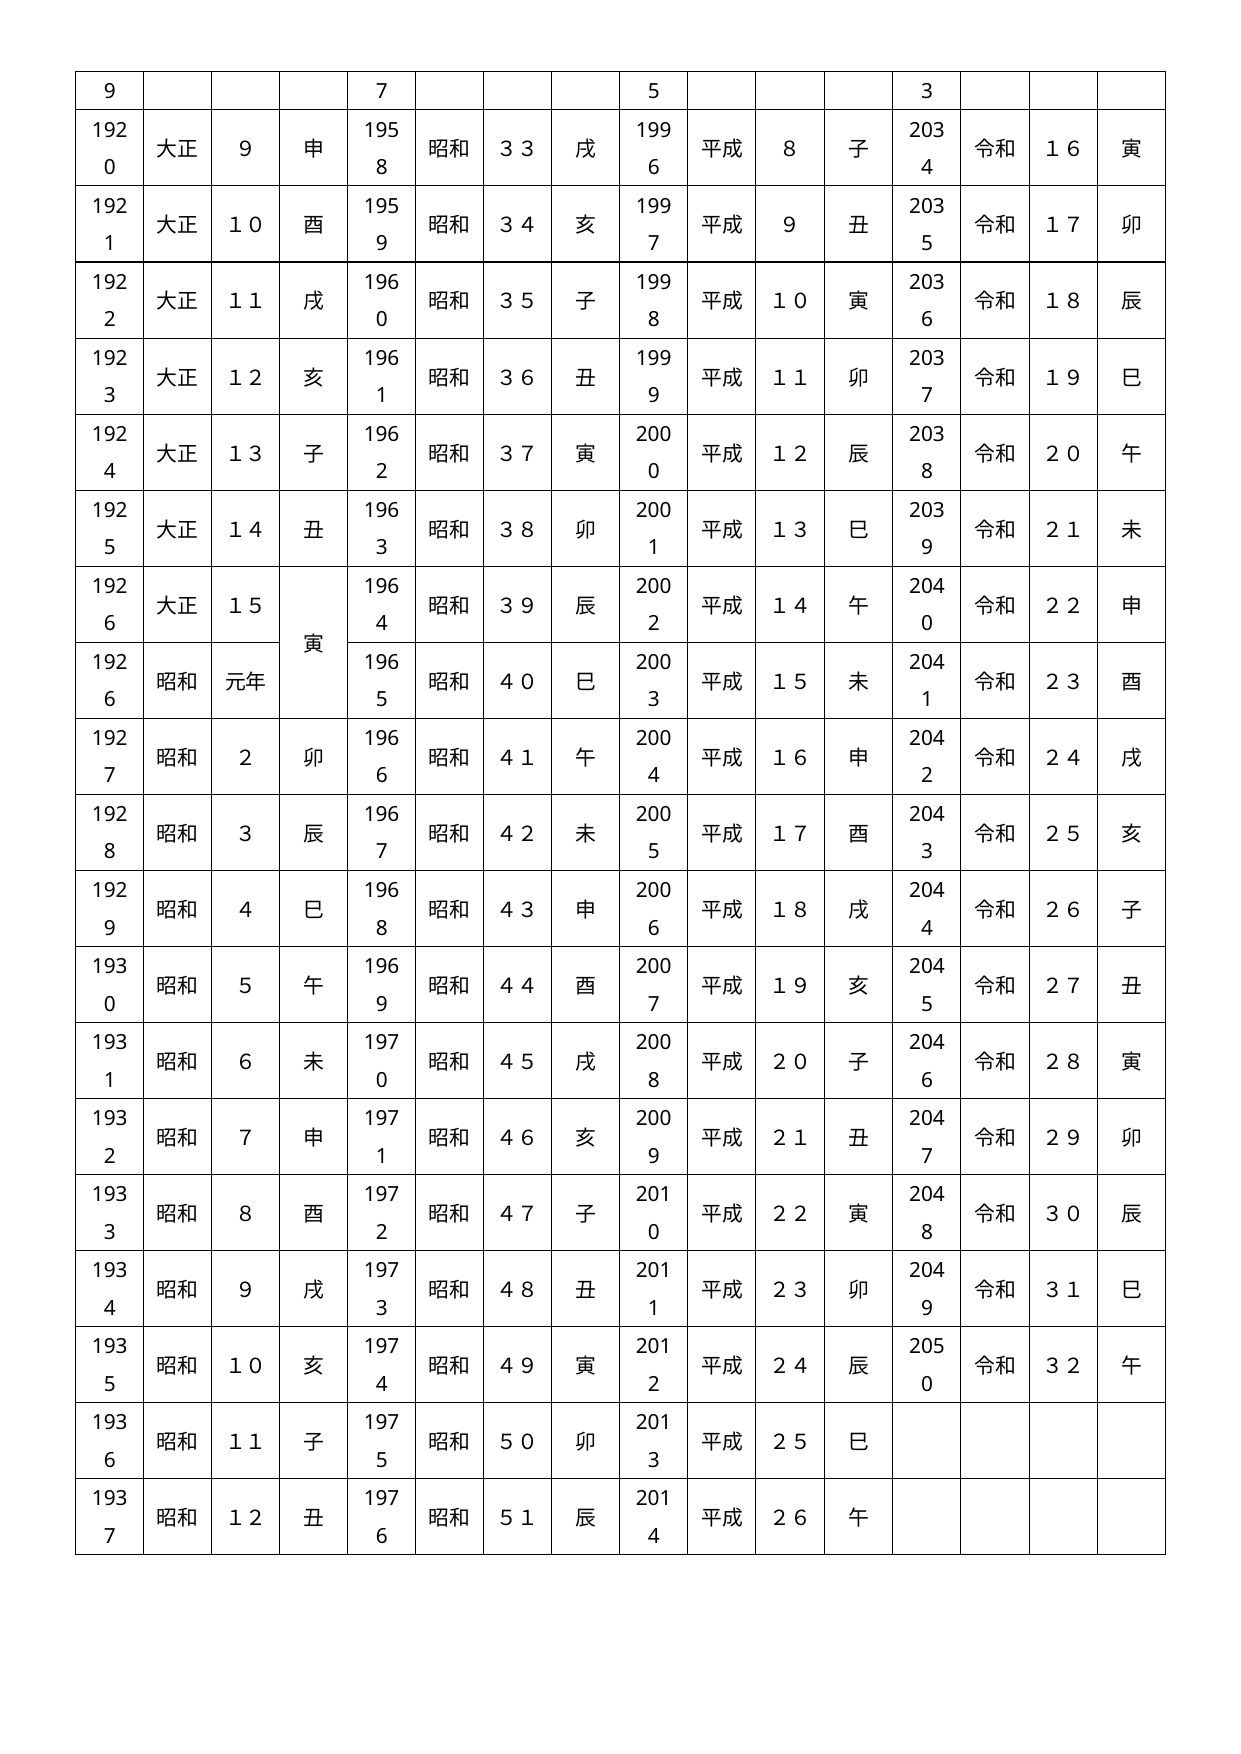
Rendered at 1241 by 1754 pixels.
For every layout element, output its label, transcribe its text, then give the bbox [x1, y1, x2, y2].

table_cell 令和 [961, 491, 1029, 566]
table_cell 寅 [825, 263, 892, 337]
table_cell 2004 [620, 719, 687, 794]
table_cell 平成 [688, 947, 755, 1022]
table_cell 戌 [552, 110, 619, 185]
table_cell １９ [756, 947, 824, 1022]
table_cell ４４ [484, 947, 551, 1022]
table_cell 1933 [76, 1175, 143, 1250]
table_cell 2034 [893, 110, 960, 185]
table_cell 昭和 [144, 1023, 211, 1098]
table_cell 大正 [144, 339, 211, 413]
table_cell 大正 [144, 110, 211, 185]
table_cell 1922 [76, 263, 143, 337]
table_cell 平成 [688, 1175, 755, 1250]
table_cell 午 [1098, 415, 1165, 489]
table_cell 1921 [76, 186, 143, 261]
table_cell 令和 [961, 339, 1029, 413]
table_cell 平成 [688, 1023, 755, 1098]
table_cell 酉 [825, 795, 892, 870]
table_cell 辰 [1098, 1175, 1165, 1250]
table_cell 平成 [688, 72, 755, 109]
table_cell 1928 [76, 795, 143, 870]
table_cell 辰 [280, 795, 347, 870]
table_cell 亥 [552, 186, 619, 261]
table_cell 巳 [280, 871, 347, 946]
table_cell ２１ [1030, 491, 1097, 566]
table_cell 令和 [961, 415, 1029, 489]
table_cell 昭和 [416, 1403, 483, 1478]
table_cell 巳 [825, 491, 892, 566]
table_cell 戌 [552, 1023, 619, 1098]
table_cell 1967 [348, 795, 415, 870]
table_cell 大正 [144, 415, 211, 489]
table_cell 昭和 [416, 567, 483, 642]
table_cell ２１ [756, 1099, 824, 1174]
table_cell 1923 [76, 339, 143, 413]
table_cell ２３ [756, 1251, 824, 1326]
table_cell 亥 [825, 72, 892, 109]
table_cell [893, 1479, 960, 1554]
table_cell 丑 [552, 339, 619, 413]
table_cell 未 [280, 1023, 347, 1098]
table_cell 昭和 [144, 871, 211, 946]
table_cell ４６ [484, 1099, 551, 1174]
table_cell 戌 [825, 871, 892, 946]
table_cell ２４ [1030, 719, 1097, 794]
table_cell 1930 [76, 947, 143, 1022]
table_cell [961, 1479, 1029, 1554]
table_cell 子 [825, 110, 892, 185]
table_cell 卯 [1098, 1099, 1165, 1174]
table_cell 昭和 [416, 415, 483, 489]
table_cell ８ [212, 1175, 279, 1250]
table_cell 申 [825, 719, 892, 794]
table_cell 子 [1098, 871, 1165, 946]
table_cell １３ [756, 491, 824, 566]
table_cell 1935 [76, 1327, 143, 1402]
table_cell 亥 [280, 339, 347, 413]
table_cell 平成 [688, 415, 755, 489]
table_cell ３４ [484, 186, 551, 261]
table_cell 2014 [620, 1479, 687, 1554]
table_cell 1937 [76, 1479, 143, 1554]
table_cell 未 [552, 795, 619, 870]
table_cell 大正 [144, 567, 211, 642]
table_cell ５ [212, 947, 279, 1022]
table_cell 1972 [348, 1175, 415, 1250]
table_cell ２０ [1030, 415, 1097, 489]
table_cell 寅 [280, 567, 347, 718]
table_cell 2006 [620, 871, 687, 946]
table_cell 令和 [961, 1099, 1029, 1174]
table_cell 1995 [620, 72, 687, 109]
table_cell 2005 [620, 795, 687, 870]
table_cell 令和 [961, 795, 1029, 870]
table_cell 2009 [620, 1099, 687, 1174]
table_cell 1965 [348, 643, 415, 718]
table_cell ３ [212, 795, 279, 870]
table_cell 2001 [620, 491, 687, 566]
table_cell 丑 [825, 1099, 892, 1174]
table_cell 戌 [280, 263, 347, 337]
table_cell 大正 [144, 186, 211, 261]
table_cell ４９ [484, 1327, 551, 1402]
table_cell 1926 [76, 643, 143, 718]
table_cell １４ [212, 491, 279, 566]
table_cell ５１ [484, 1479, 551, 1554]
table_cell 午 [280, 947, 347, 1022]
table_cell １９ [1030, 339, 1097, 413]
table_cell ２２ [756, 1175, 824, 1250]
table_cell １０ [756, 263, 824, 337]
table_cell 昭和 [416, 947, 483, 1022]
table_cell 申 [280, 1099, 347, 1174]
table_cell 丑 [1098, 72, 1165, 109]
table_cell 1927 [76, 719, 143, 794]
table_cell 2007 [620, 947, 687, 1022]
table_cell ４７ [484, 1175, 551, 1250]
table_cell １６ [1030, 110, 1097, 185]
table_cell [961, 1403, 1029, 1478]
table_cell 午 [1098, 1327, 1165, 1402]
table_cell １２ [212, 1479, 279, 1554]
table_cell 丑 [280, 1479, 347, 1554]
table_cell 子 [552, 1175, 619, 1250]
table_cell 平成 [688, 1251, 755, 1326]
table_cell 昭和 [144, 719, 211, 794]
table_cell 1932 [76, 1099, 143, 1174]
table_cell ３８ [484, 491, 551, 566]
table_cell 昭和 [416, 186, 483, 261]
table_cell 1997 [620, 186, 687, 261]
table_cell ３２ [1030, 1327, 1097, 1402]
table_cell ２６ [1030, 871, 1097, 946]
table_cell 子 [280, 1403, 347, 1478]
table_cell 昭和 [144, 1327, 211, 1402]
table_cell 1976 [348, 1479, 415, 1554]
table_cell ２５ [1030, 795, 1097, 870]
table_cell 1964 [348, 567, 415, 642]
table_cell 平成 [688, 719, 755, 794]
table_cell 昭和 [416, 1327, 483, 1402]
table_cell 2042 [893, 719, 960, 794]
table_cell 申 [280, 110, 347, 185]
table_cell １２ [212, 339, 279, 413]
table_cell 午 [552, 719, 619, 794]
table_cell 昭和 [144, 1251, 211, 1326]
table_cell 1958 [348, 110, 415, 185]
table_cell ３６ [484, 339, 551, 413]
table_cell 昭和 [144, 643, 211, 718]
table_cell 昭和 [416, 491, 483, 566]
table_cell 未 [1098, 491, 1165, 566]
table_cell 2043 [893, 795, 960, 870]
table_cell １０ [212, 186, 279, 261]
table_cell 平成 [688, 1099, 755, 1174]
table_cell 昭和 [416, 719, 483, 794]
table_cell 平成 [688, 339, 755, 413]
table_cell 巳 [552, 643, 619, 718]
table_cell 1996 [620, 110, 687, 185]
table_cell ３０ [1030, 1175, 1097, 1250]
table_cell １５ [212, 567, 279, 642]
table_cell 大正 [144, 491, 211, 566]
table_cell 子 [552, 263, 619, 337]
table_cell 昭和 [416, 1479, 483, 1554]
table_cell １７ [756, 795, 824, 870]
table_cell 1969 [348, 947, 415, 1022]
table_cell ４ [212, 871, 279, 946]
table_cell 1920 [76, 110, 143, 185]
table_cell 令和 [961, 263, 1029, 337]
table_cell １２ [756, 415, 824, 489]
table_cell ３１ [1030, 1251, 1097, 1326]
table_cell 1974 [348, 1327, 415, 1402]
table_cell 昭和 [416, 1175, 483, 1250]
table_cell 1936 [76, 1403, 143, 1478]
table_cell ６ [212, 1023, 279, 1098]
table_cell 1968 [348, 871, 415, 946]
table_cell 1919 [76, 72, 143, 109]
table_cell ２０ [756, 1023, 824, 1098]
table_cell 酉 [280, 186, 347, 261]
table_cell 亥 [1098, 795, 1165, 870]
table_cell 1971 [348, 1099, 415, 1174]
table_cell [1098, 1403, 1165, 1478]
table_cell 子 [825, 1023, 892, 1098]
table_cell 昭和 [416, 643, 483, 718]
table_cell 2047 [893, 1099, 960, 1174]
table_cell 1957 [348, 72, 415, 109]
table_cell １８ [1030, 263, 1097, 337]
table_cell ３３ [484, 110, 551, 185]
table_cell [1098, 1479, 1165, 1554]
table_cell 昭和 [144, 947, 211, 1022]
table_cell 2046 [893, 1023, 960, 1098]
table_cell 平成 [688, 1327, 755, 1402]
table_cell 昭和 [416, 263, 483, 337]
table_cell ４２ [484, 795, 551, 870]
table_cell ２７ [1030, 947, 1097, 1022]
table_cell 巳 [825, 1403, 892, 1478]
table_cell 2048 [893, 1175, 960, 1250]
table_cell 1999 [620, 339, 687, 413]
table_cell ９ [756, 186, 824, 261]
table_cell 寅 [1098, 110, 1165, 185]
table_cell 2039 [893, 491, 960, 566]
table_cell 平成 [688, 1403, 755, 1478]
table_cell １７ [1030, 186, 1097, 261]
table_cell 平成 [688, 795, 755, 870]
table_cell 酉 [552, 72, 619, 109]
table_cell 卯 [552, 1403, 619, 1478]
table_cell 卯 [280, 719, 347, 794]
table_cell １５ [756, 643, 824, 718]
table_cell 1934 [76, 1251, 143, 1326]
table_cell 1960 [348, 263, 415, 337]
table_cell ４５ [484, 1023, 551, 1098]
table_cell ２２ [1030, 567, 1097, 642]
table_cell 1998 [620, 263, 687, 337]
table_cell 2050 [893, 1327, 960, 1402]
table_cell １４ [756, 567, 824, 642]
table_cell １６ [756, 719, 824, 794]
table_cell 令和 [961, 72, 1029, 109]
table_cell １３ [212, 415, 279, 489]
table_cell ３９ [484, 567, 551, 642]
table_cell 2033 [893, 72, 960, 109]
table_cell 令和 [961, 719, 1029, 794]
table_cell 平成 [688, 110, 755, 185]
table_cell 平成 [688, 263, 755, 337]
table_cell 申 [1098, 567, 1165, 642]
table_cell 平成 [688, 643, 755, 718]
table_cell 昭和 [144, 1099, 211, 1174]
table_cell 昭和 [416, 795, 483, 870]
table_cell 昭和 [416, 1023, 483, 1098]
table_cell 令和 [961, 567, 1029, 642]
table_cell ８ [212, 72, 279, 109]
table_cell 平成 [688, 491, 755, 566]
table_cell 元年 [212, 643, 279, 718]
table_cell 令和 [961, 947, 1029, 1022]
table_cell 2010 [620, 1175, 687, 1250]
table_cell １１ [212, 1403, 279, 1478]
table_cell 昭和 [416, 110, 483, 185]
table_cell 1975 [348, 1403, 415, 1478]
table_cell 1962 [348, 415, 415, 489]
table_cell ２ [212, 719, 279, 794]
table_cell ４３ [484, 871, 551, 946]
table_cell 戌 [1098, 719, 1165, 794]
table_cell 昭和 [416, 871, 483, 946]
table_cell 2000 [620, 415, 687, 489]
table_cell 辰 [825, 415, 892, 489]
table_cell 1966 [348, 719, 415, 794]
table_cell 1929 [76, 871, 143, 946]
table_cell ２８ [1030, 1023, 1097, 1098]
table_cell ７ [212, 1099, 279, 1174]
table_cell 1925 [76, 491, 143, 566]
table_cell 1931 [76, 1023, 143, 1098]
table_cell １８ [756, 871, 824, 946]
table_cell 1926 [76, 567, 143, 642]
table_cell 寅 [1098, 1023, 1165, 1098]
table_cell [1030, 1403, 1097, 1478]
table_cell 1924 [76, 415, 143, 489]
table_cell 1973 [348, 1251, 415, 1326]
table_cell 平成 [688, 186, 755, 261]
table_cell ９ [212, 1251, 279, 1326]
table_cell 令和 [961, 643, 1029, 718]
table_cell 辰 [552, 1479, 619, 1554]
table_cell 1959 [348, 186, 415, 261]
table_cell 令和 [961, 871, 1029, 946]
table_cell 昭和 [144, 1479, 211, 1554]
table_cell 卯 [825, 1251, 892, 1326]
table_cell 昭和 [416, 1251, 483, 1326]
table_cell 令和 [961, 1175, 1029, 1250]
table_cell 2041 [893, 643, 960, 718]
table_cell 2049 [893, 1251, 960, 1326]
table_cell ２４ [756, 1327, 824, 1402]
table_cell 寅 [825, 1175, 892, 1250]
table_cell 2011 [620, 1251, 687, 1326]
table_cell 2008 [620, 1023, 687, 1098]
table_cell 2045 [893, 947, 960, 1022]
table_cell 午 [825, 1479, 892, 1554]
table_cell 令和 [961, 110, 1029, 185]
table_cell ２９ [1030, 1099, 1097, 1174]
table_cell 昭和 [416, 339, 483, 413]
table_cell 寅 [552, 415, 619, 489]
table_cell ９ [212, 110, 279, 185]
table_cell 平成 [688, 871, 755, 946]
table_cell 令和 [961, 186, 1029, 261]
table_cell 平成 [688, 1479, 755, 1554]
table_cell ４１ [484, 719, 551, 794]
table_cell 丑 [280, 491, 347, 566]
table_cell 2040 [893, 567, 960, 642]
table_cell 酉 [280, 1175, 347, 1250]
table_cell ４０ [484, 643, 551, 718]
table_cell 亥 [552, 1099, 619, 1174]
table_cell 巳 [1098, 339, 1165, 413]
table_cell 卯 [1098, 186, 1165, 261]
table_cell ２６ [756, 1479, 824, 1554]
table_cell 卯 [552, 491, 619, 566]
table_cell 午 [825, 567, 892, 642]
table_cell 昭和 [144, 795, 211, 870]
table_cell 未 [280, 72, 347, 109]
table_cell 辰 [552, 567, 619, 642]
table_cell 令和 [961, 1251, 1029, 1326]
table_cell １１ [756, 339, 824, 413]
table_cell 申 [552, 871, 619, 946]
table_cell 令和 [961, 1023, 1029, 1098]
table_cell 丑 [1098, 947, 1165, 1022]
table_cell 巳 [1098, 1251, 1165, 1326]
table_cell 昭和 [416, 1099, 483, 1174]
table_cell 2044 [893, 871, 960, 946]
table_cell 昭和 [416, 72, 483, 109]
table_cell 酉 [552, 947, 619, 1022]
table_cell ８ [756, 110, 824, 185]
table_cell ３５ [484, 263, 551, 337]
table_cell 1970 [348, 1023, 415, 1098]
table_cell 寅 [552, 1327, 619, 1402]
table_cell 卯 [825, 339, 892, 413]
table_cell 丑 [552, 1251, 619, 1326]
table_cell 2012 [620, 1327, 687, 1402]
table_cell 2003 [620, 643, 687, 718]
table_cell 2038 [893, 415, 960, 489]
table_cell 丑 [825, 186, 892, 261]
table_cell [1030, 1479, 1097, 1554]
table_cell ２５ [756, 1403, 824, 1478]
table_cell 平成 [688, 567, 755, 642]
table_cell 2036 [893, 263, 960, 337]
table_cell 2013 [620, 1403, 687, 1478]
table_cell 辰 [1098, 263, 1165, 337]
table_cell 戌 [280, 1251, 347, 1326]
table_cell 2002 [620, 567, 687, 642]
table_cell 昭和 [144, 1403, 211, 1478]
table_cell 2037 [893, 339, 960, 413]
table_cell 2035 [893, 186, 960, 261]
table_cell ３２ [484, 72, 551, 109]
table_cell 子 [280, 415, 347, 489]
table_cell 1961 [348, 339, 415, 413]
table_cell １０ [212, 1327, 279, 1402]
table_cell 大正 [144, 72, 211, 109]
table_cell 辰 [825, 1327, 892, 1402]
table_cell 未 [825, 643, 892, 718]
table_cell 1963 [348, 491, 415, 566]
table_cell ５０ [484, 1403, 551, 1478]
table_cell 亥 [825, 947, 892, 1022]
table_cell １５ [1030, 72, 1097, 109]
table_cell ３７ [484, 415, 551, 489]
table_cell 令和 [961, 1327, 1029, 1402]
table_cell 大正 [144, 263, 211, 337]
table_cell ７ [756, 72, 824, 109]
table_cell 酉 [1098, 643, 1165, 718]
table_cell ２３ [1030, 643, 1097, 718]
table_cell 亥 [280, 1327, 347, 1402]
table_cell 昭和 [144, 1175, 211, 1250]
table_cell ４８ [484, 1251, 551, 1326]
table_cell [893, 1403, 960, 1478]
table_cell １１ [212, 263, 279, 337]
